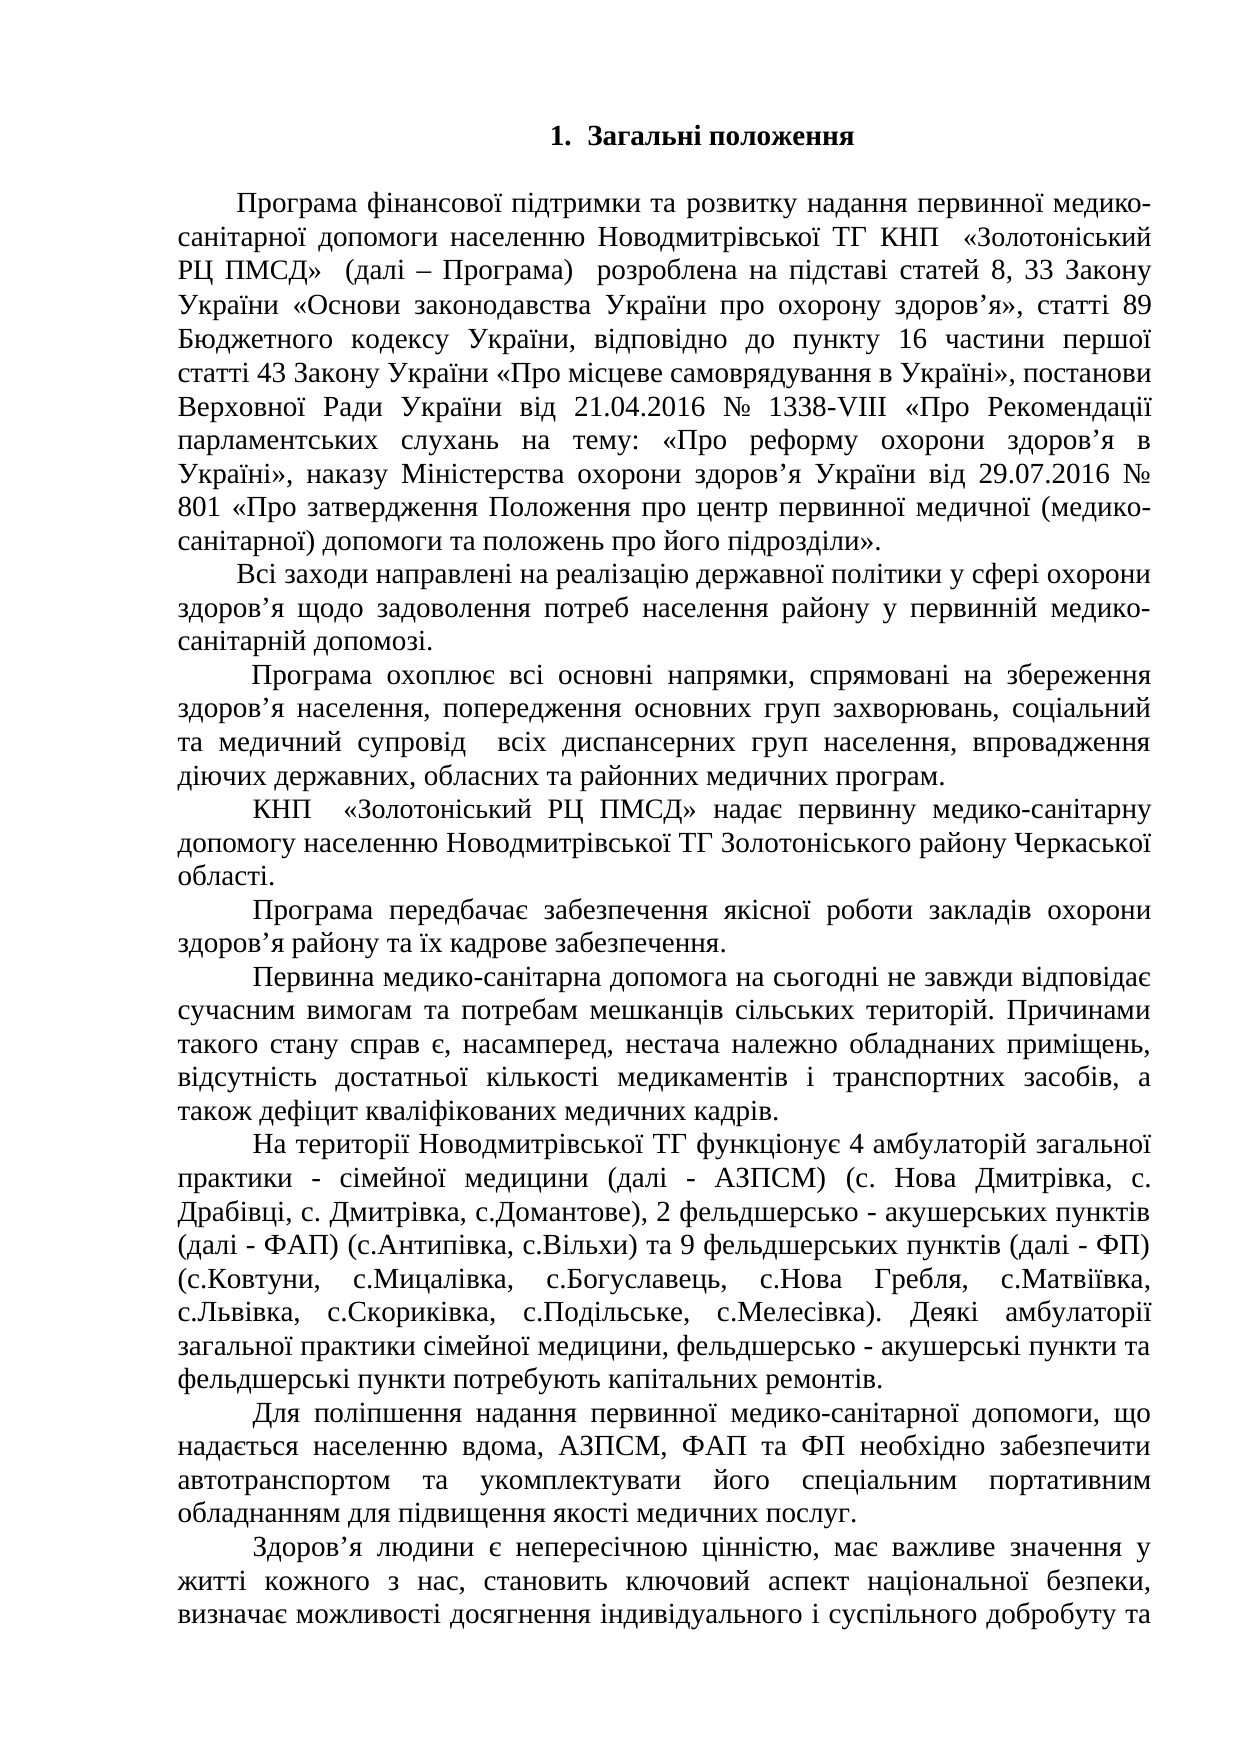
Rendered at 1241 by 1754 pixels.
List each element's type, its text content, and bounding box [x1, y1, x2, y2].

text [177, 1529, 1152, 1630]
text Програма охоплює всі основні напрямки, спрямовані на збереження здоров’я населення, попередження основних груп захворювань, соціальний та медичний супровід всіх диспансерних груп населення, впровадження діючих державних, обласних та районних медичних програм. [177, 657, 1152, 791]
text Всі заходи направлені на реалізацію державної політики у сфері охорони здоров’я щодо задоволення потреб населення району у первинній медико-санітарній допомозі. [177, 556, 1152, 657]
text КНП «Золотоніський РЦ ПМСД» надає первинну медико-санітарну допомогу населенню Новодмитрівської ТГ Золотоніського району Черкаської області. [177, 791, 1152, 892]
text На території Новодмитрівської ТГ функціонує 4 амбулаторій загальної практики - сімейної медицини (далі - АЗПСМ) (с. Нова Дмитрівка, с. Драбівці, с. Дмитрівка, с.Домантове), 2 фельдшерсько - акушерських пунктів (далі - ФАП) (с.Антипівка, с.Вільхи) та 9 фельдшерських пунктів (далі - ФП) (с.Ковтуни, с.Мицалівка, с.Богуславець, с.Нова Гребля, с.Матвіївка, с.Львівка, с.Скориківка, с.Подільське, с.Мелесівка). Деякі амбулаторії загальної практики сімейної медицини, фельдшерсько - акушерські пункти та фельдшерські пункти потребують капітальних ремонтів. [177, 1127, 1152, 1395]
text Програма фінансової підтримки та розвитку надання первинної медико-санітарної допомоги населенню Новодмитрівської ТГ КНП «Золотоніський РЦ ПМСД» (далі – Програма) розроблена на підставі статей 8, 33 Закону України «Основи законодавства України про охорону здоров’я», статті 89 Бюджетного кодексу України, відповідно до пункту 16 частини першої статті 43 Закону України «Про місцеве самоврядування в Україні», постанови Верховної Ради України від 21.04.2016 № 1338-VIII «Про Рекомендації парламентських слухань на тему: «Про реформу охорони здоров’я в Україні», наказу Міністерства охорони здоров’я України від 29.07.2016 № 801 «Про затвердження Положення про центр первинної медичної (медико-санітарної) допомоги та положень про його підрозділи». [177, 185, 1152, 556]
list Загальні положення [252, 118, 1152, 152]
text Програма передбачає забезпечення якісної роботи закладів охорони здоров’я району та їх кадрове забезпечення. [177, 892, 1152, 959]
text Первинна медико-санітарна допомога на сьогодні не завжди відповідає сучасним вимогам та потребам мешканців сільських територій. Причинами такого стану справ є, насамперед, нестача належно обладнаних приміщень, відсутність достатньої кількості медикаментів і транспортних засобів, а також дефіцит кваліфікованих медичних кадрів. [177, 959, 1152, 1127]
text Для поліпшення надання первинної медико-санітарної допомоги, що надається населенню вдома, АЗПСМ, ФАП та ФП необхідно забезпечити автотранспортом та укомплектувати його спеціальним портативним обладнанням для підвищення якості медичних послуг. [177, 1395, 1152, 1529]
